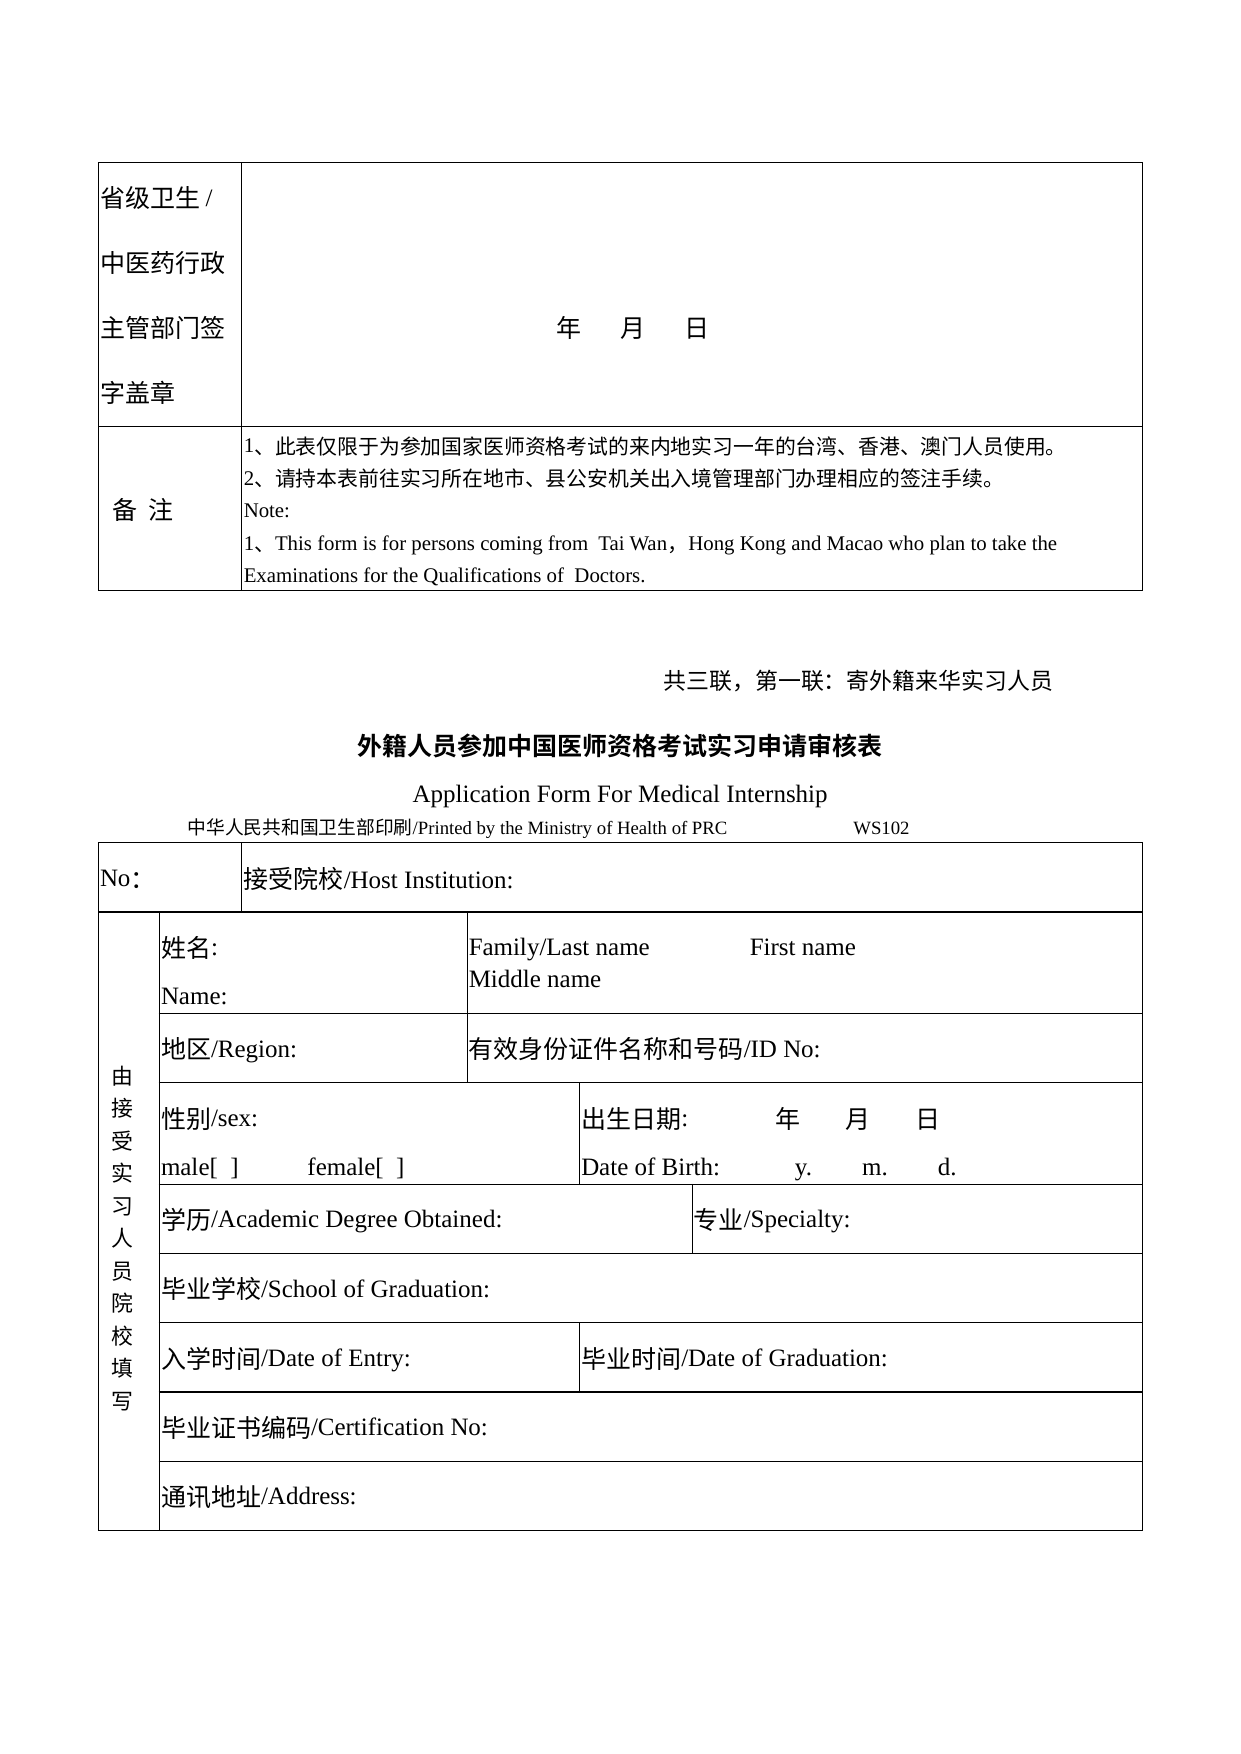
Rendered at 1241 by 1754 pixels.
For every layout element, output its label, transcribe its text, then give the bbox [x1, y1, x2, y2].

table_cell 性别/sex: male[ ] female[ ] [160, 1083, 579, 1184]
table_cell 1、此表仅限于为参加国家医师资格考试的来内地实习一年的台湾、香港、澳门人员使用。 2、请持本表前往实习所在地市、县公安机关出入境管理部门办理相应的签注手续。 Note: 1、This form is for persons coming from Tai Wan，Hong Kong and Macao who plan to take the Examinations for the Qualifications of Doctors. 2、Please present this form to apply for entry visa at local Police Office. [242, 427, 1142, 589]
text Application Form For Medical Internship [187, 777, 1053, 810]
table_cell 毕业证书编码/Certification No: [160, 1393, 1142, 1461]
table_cell 年 月 日 [242, 163, 1142, 426]
table_cell 省级卫生 / 中医药行政主管部门签字盖章 [99, 163, 241, 426]
table_cell 专业/Specialty: [693, 1185, 1142, 1253]
table_cell 有效身份证件名称和号码/ID No: [468, 1014, 1142, 1082]
text 共三联，第一联：寄外籍来华实习人员 [187, 647, 1053, 712]
table_cell 姓名: Name: [160, 913, 467, 1013]
table_cell 由 接 受 实 习 人 员 院 校 填 写 [99, 913, 159, 1530]
text 外籍人员参加中国医师资格考试实习申请审核表 [187, 712, 1053, 777]
table_cell 备 注 [99, 427, 241, 589]
table_cell 通讯地址/Address: [160, 1462, 1142, 1530]
table_header No： [99, 843, 241, 911]
table_cell 学历/Academic Degree Obtained: [160, 1185, 692, 1253]
table_cell Family/Last name First name Middle name [468, 913, 1142, 1013]
table_cell 入学时间/Date of Entry: [160, 1323, 579, 1391]
table_cell 出生日期: 年 月 日 Date of Birth: y. m. d. [580, 1083, 1142, 1184]
table_cell 地区/Region: [160, 1014, 467, 1082]
text 中华人民共和国卫生部印刷/Printed by the Ministry of Health of PRC WS102 [187, 810, 1053, 842]
table_header 接受院校/Host Institution: [242, 843, 1142, 911]
table_cell 毕业学校/School of Graduation: [160, 1254, 1142, 1322]
table_cell 毕业时间/Date of Graduation: [580, 1323, 1142, 1391]
